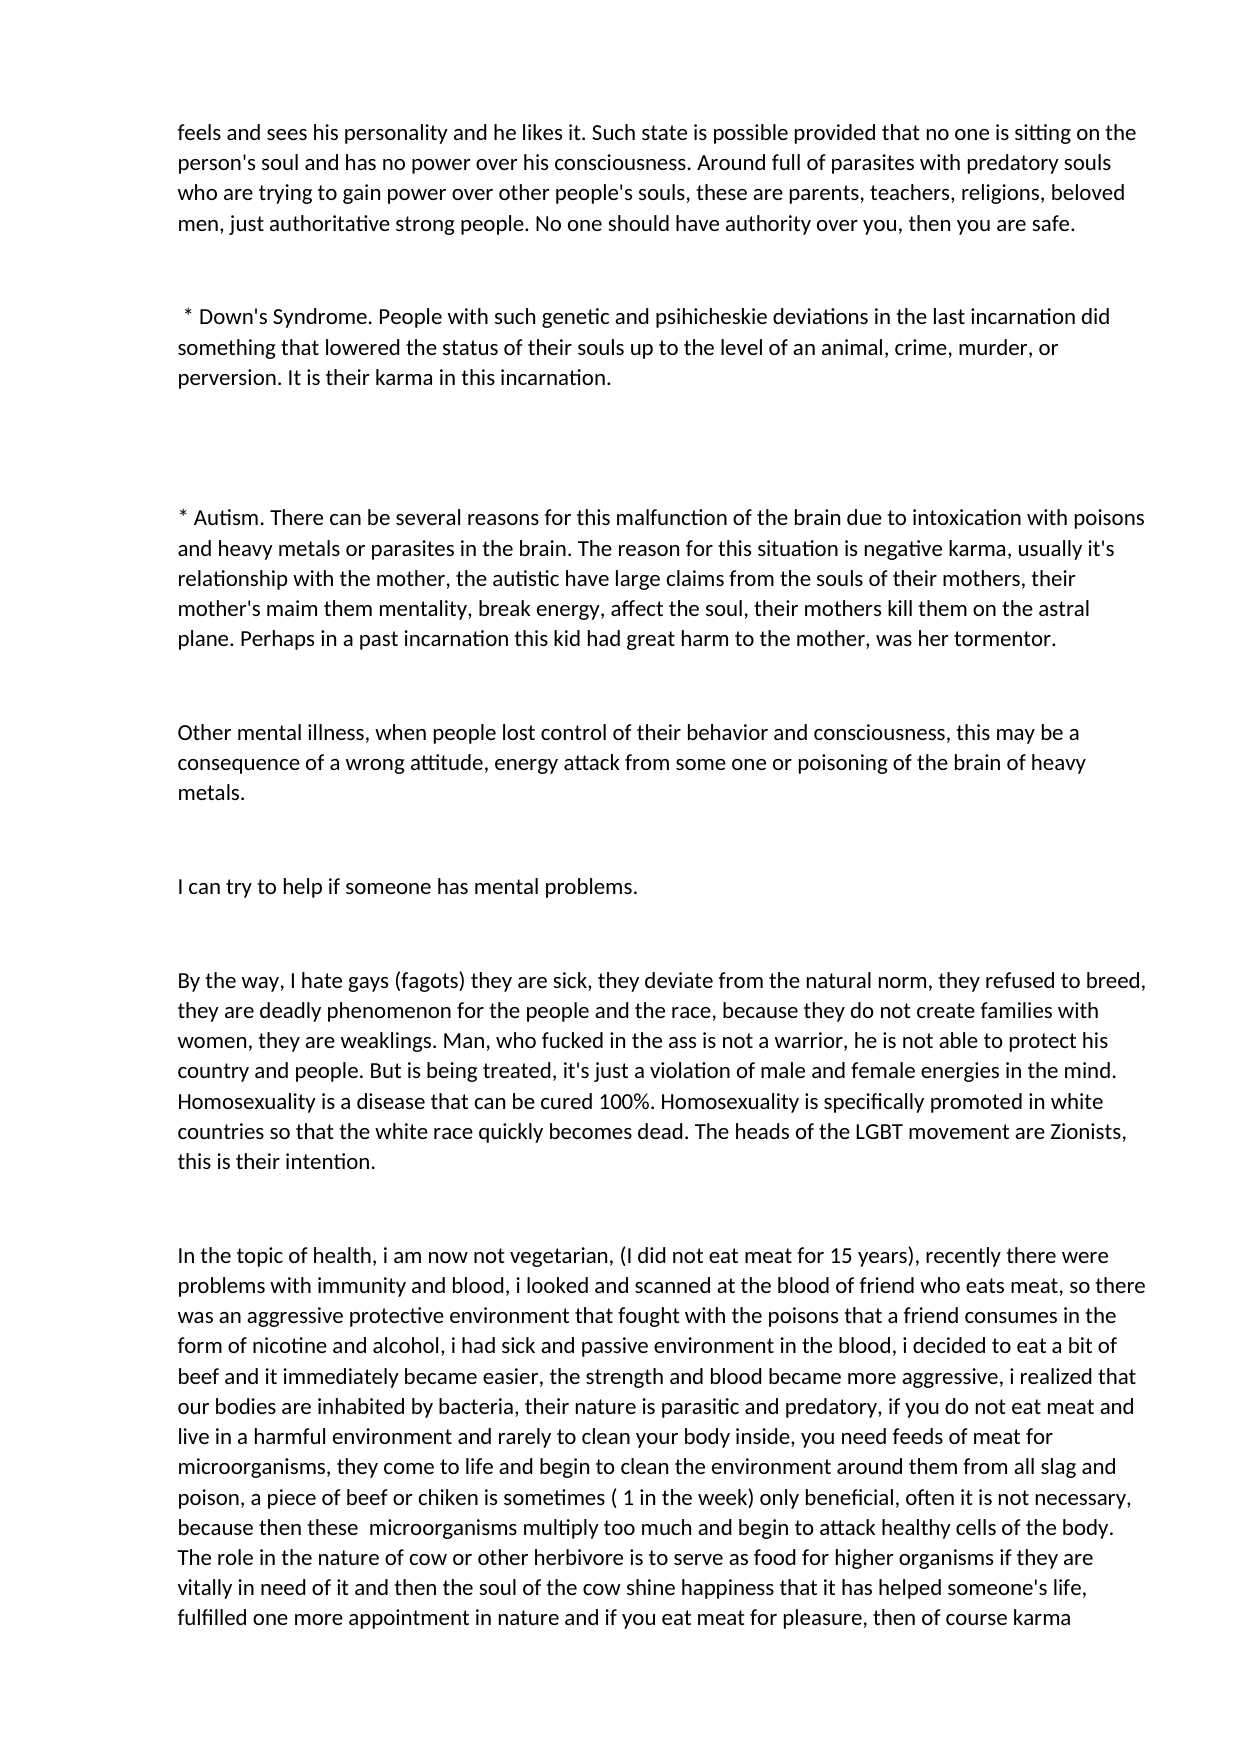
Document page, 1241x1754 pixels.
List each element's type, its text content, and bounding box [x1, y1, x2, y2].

text Other mental illness, when people lost control of their behavior and consciousness, this may be a consequence of a wrong attitude, energy attack from some one or poisoning of the brain of heavy metals. [177, 718, 1152, 807]
text * Autism. There can be several reasons for this malfunction of the brain due to intoxication with poisons and heavy metals or parasites in the brain. The reason for this situation is negative karma, usually it's relationship with the mother, the autistic have large claims from the souls of their mothers, their mother's maim them mentality, break energy, affect the soul, their mothers kill them on the astral plane. Perhaps in a past incarnation this kid had great harm to the mother, was her tormentor. [177, 503, 1152, 652]
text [177, 118, 1152, 237]
text By the way, I hate gays (fagots) they are sick, they deviate from the natural norm, they refused to breed, they are deadly phenomenon for the people and the race, because they do not create families with women, they are weaklings. Man, who fucked in the ass is not a warrior, he is not able to protect his country and people. But is being treated, it's just a violation of male and female energies in the mind. Homosexuality is a disease that can be cured 100%. Homosexuality is specifically promoted in white countries so that the white race quickly becomes dead. The heads of the LGBT movement are Zionists, this is their intention. [177, 966, 1152, 1175]
text * Down's Syndrome. People with such genetic and psihicheskie deviations in the last incarnation did something that lowered the status of their souls up to the level of an animal, crime, murder, or perversion. It is their karma in this incarnation. [177, 302, 1152, 391]
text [177, 1241, 1152, 1632]
text I can try to help if someone has mental problems. [177, 872, 1152, 900]
